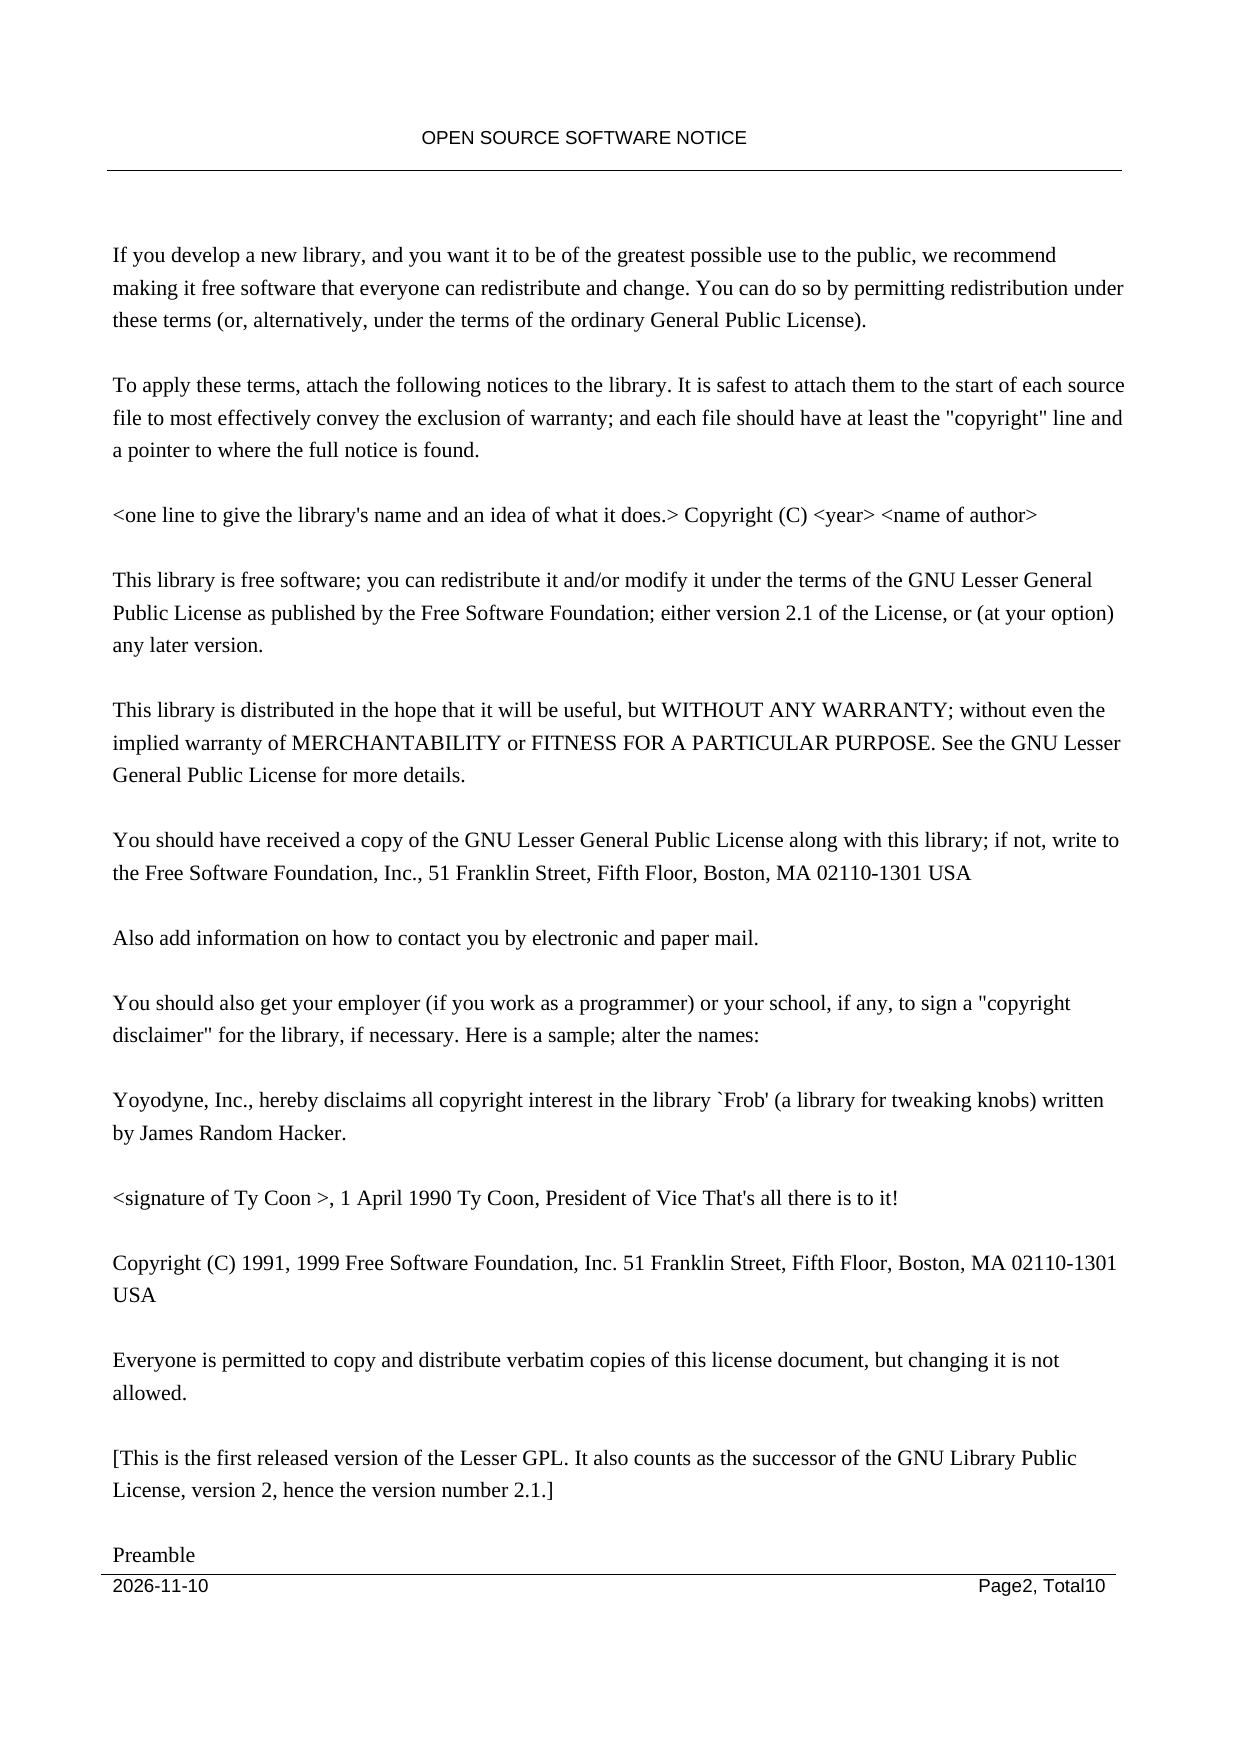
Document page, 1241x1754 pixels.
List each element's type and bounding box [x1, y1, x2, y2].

text [112, 206, 1128, 1571]
